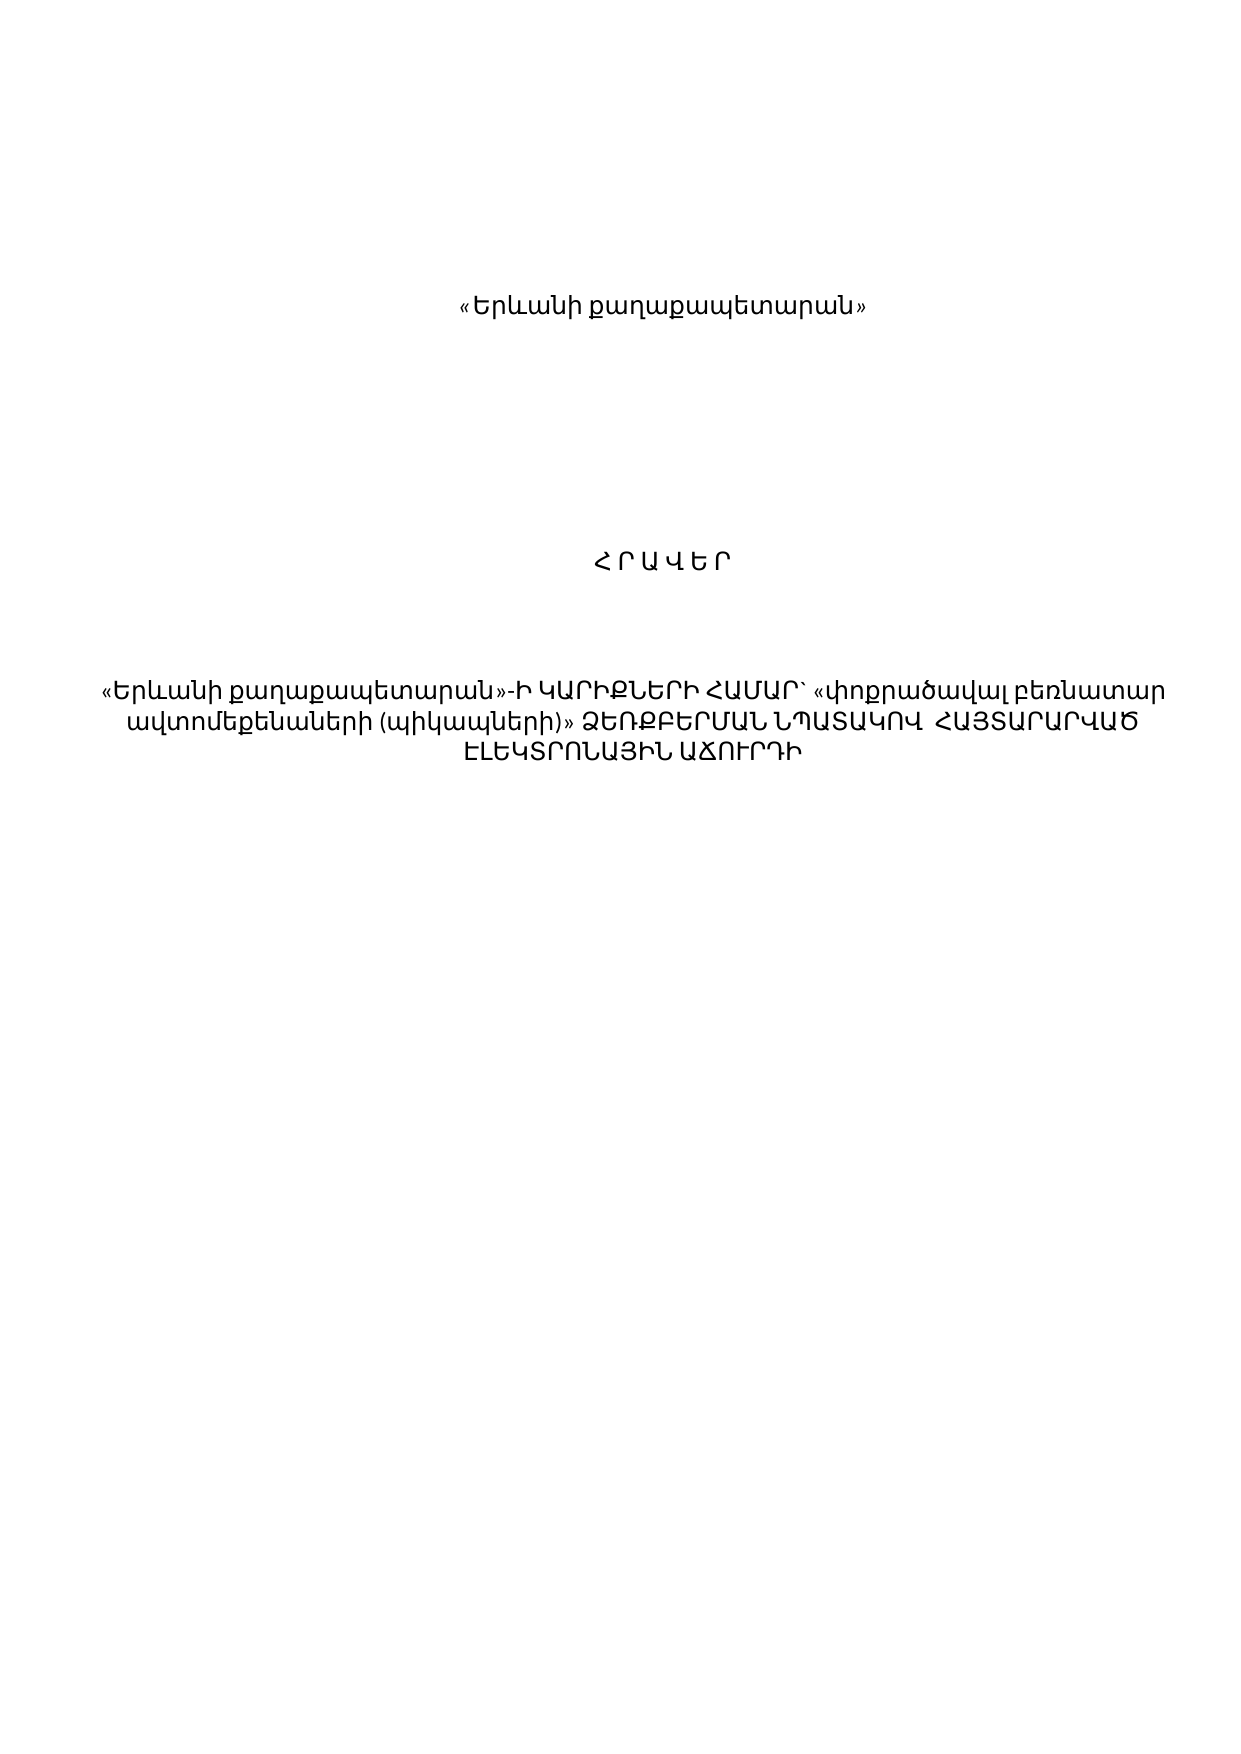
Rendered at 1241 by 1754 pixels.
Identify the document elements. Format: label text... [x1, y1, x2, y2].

text « Երևանի քաղաքապետարան» [94, 290, 1172, 321]
text Հ Ր Ա Վ Ե Ր [94, 546, 1172, 577]
text «Երևանի քաղաքապետարան»-Ի ԿԱՐԻՔՆԵՐԻ ՀԱՄԱՐ` «փոքրածավալ բեռնատար ավտոմեքենաների (պիկապների)» ՁԵՌՔԲԵՐՄԱՆ ՆՊԱՏԱԿՈՎ ՀԱՅՏԱՐԱՐՎԱԾ ԷԼԵԿՏՐՈՆԱՅԻՆ ԱՃՈՒՐԴԻ [94, 676, 1172, 767]
